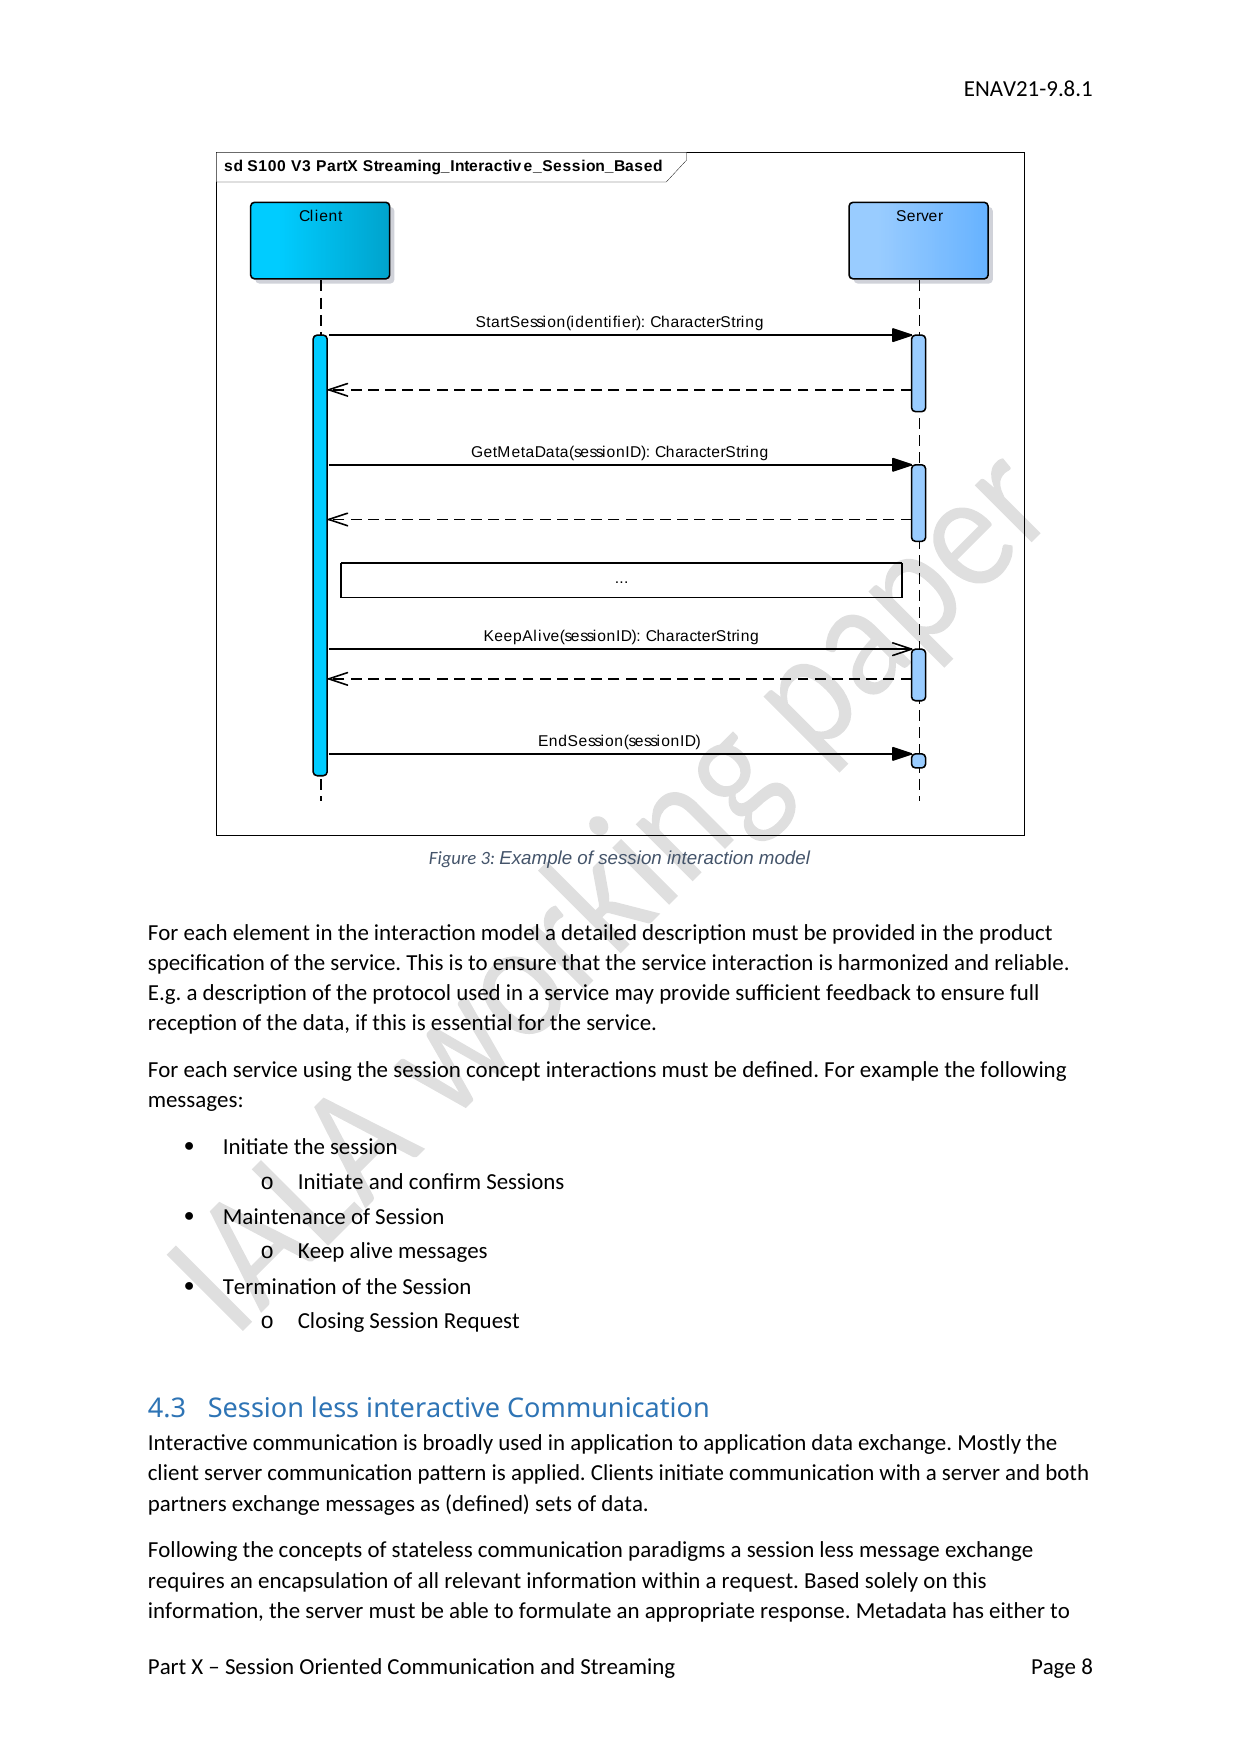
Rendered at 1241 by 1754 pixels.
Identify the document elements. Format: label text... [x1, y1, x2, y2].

subtitle Session less interactive Communication [148, 1388, 1093, 1425]
text Interactive communication is broadly used in application to application data exchange. Mostly the client server communication pattern is applied. Clients initiate communication with a server and both partners exchange messages as (defined) sets of data. [148, 1428, 1093, 1517]
list Initiate and confirm Sessions [260, 1167, 1093, 1196]
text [148, 1536, 1093, 1624]
list Closing Session Request [260, 1306, 1093, 1335]
text For each element in the interaction model a detailed description must be provided in the product specification of the service. This is to ensure that the service interaction is harmonized and reliable. E.g. a description of the protocol used in a service may provide sufficient feedback to ensure full reception of the data, if this is essential for the service. [148, 918, 1093, 1037]
text For each service using the session concept interactions must be defined. For example the following messages: [148, 1055, 1093, 1114]
list Maintenance of Session [185, 1202, 1093, 1230]
list Keep alive messages [260, 1236, 1093, 1266]
list Termination of the Session [185, 1272, 1093, 1300]
list Initiate the session [185, 1132, 1093, 1161]
